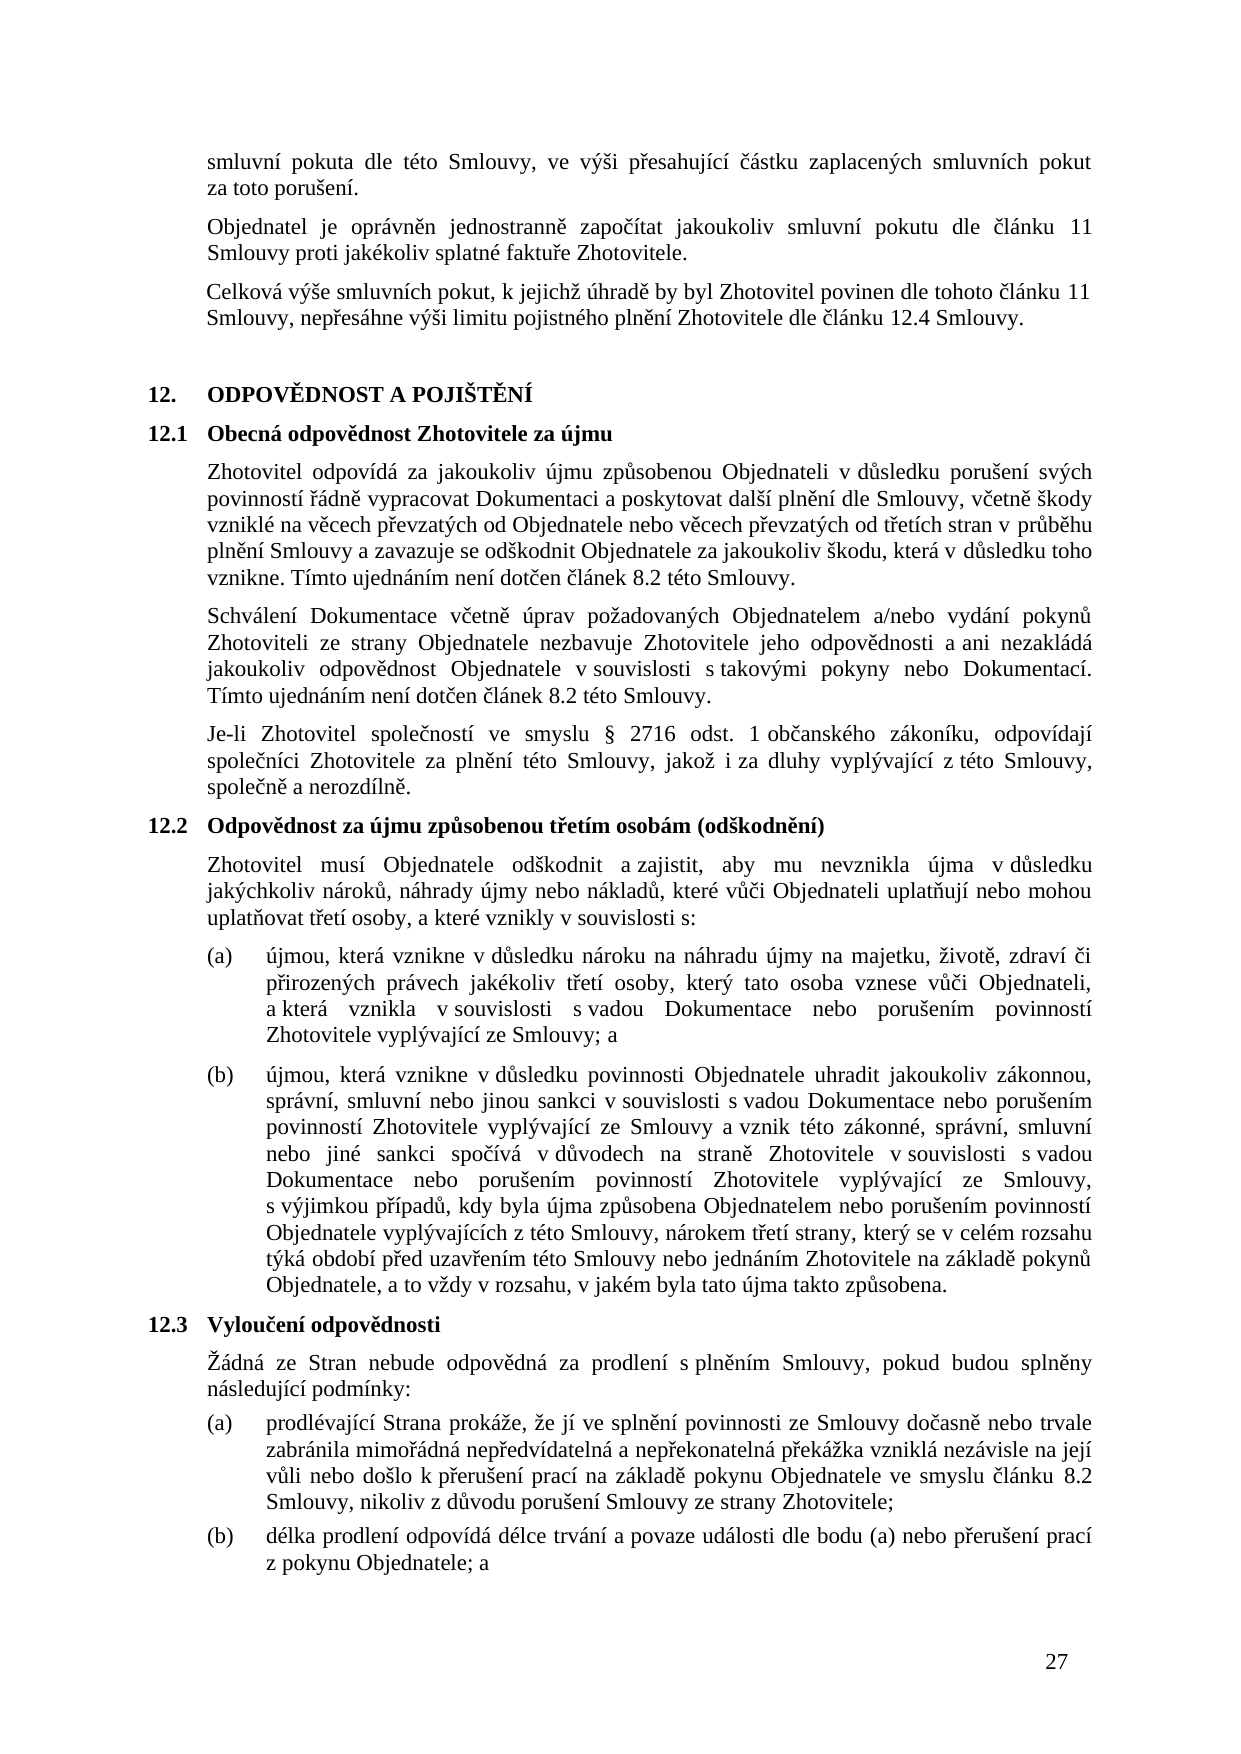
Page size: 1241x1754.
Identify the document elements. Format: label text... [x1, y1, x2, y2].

subtitle Odpovědnost za újmu způsobenou třetím osobám (odškodnění) [148, 812, 1092, 839]
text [207, 148, 1092, 200]
text Zhotovitel musí Objednatele odškodnit a zajistit, aby mu nevznikla újma v důsledku jakýchkoliv nároků, náhrady újmy nebo nákladů, které vůči Objednateli uplatňují nebo mohou uplatňovat třetí osoby, a které vznikly v souvislosti s: [207, 851, 1092, 930]
text Schválení Dokumentace včetně úprav požadovaných Objednatelem a/nebo vydání pokynů Zhotoviteli ze strany Objednatele nezbavuje Zhotovitele jeho odpovědnosti a ani nezakládá jakoukoliv odpovědnost Objednatele v souvislosti s takovými pokyny nebo Dokumentací. Tímto ujednáním není dotčen článek 8.2 této Smlouvy. [207, 603, 1092, 708]
list újmou, která vznikne v důsledku povinnosti Objednatele uhradit jakoukoliv zákonnou, správní, smluvní nebo jinou sankci v souvislosti s vadou Dokumentace nebo porušením povinností Zhotovitele vyplývající ze Smlouvy a vznik této zákonné, správní, smluvní nebo jiné sankci spočívá v důvodech na straně Zhotovitele v souvislosti s vadou Dokumentace nebo porušením povinností Zhotovitele vyplývající ze Smlouvy, s výjimkou případů, kdy byla újma způsobena Objednatelem nebo porušením povinností Objednatele vyplývajících z této Smlouvy, nárokem třetí strany, který se v celém rozsahu týká období před uzavřením této Smlouvy nebo jednáním Zhotovitele na základě pokynů Objednatele, a to vždy v rozsahu, v jakém byla tato újma takto způsobena. [207, 1061, 1092, 1298]
text Celková výše smluvních pokut, k jejichž úhradě by byl Zhotovitel povinen dle tohoto článku 11 Smlouvy, nepřesáhne výši limitu pojistného plnění Zhotovitele dle článku 12.4 Smlouvy. [206, 278, 1090, 331]
text Zhotovitel odpovídá za jakoukoliv újmu způsobenou Objednateli v důsledku porušení svých povinností řádně vypracovat Dokumentaci a poskytovat další plnění dle Smlouvy, včetně škody vzniklé na věcech převzatých od Objednatele nebo věcech převzatých od třetích stran v průběhu plnění Smlouvy a zavazuje se odškodnit Objednatele za jakoukoliv škodu, která v důsledku toho vznikne. Tímto ujednáním není dotčen článek 8.2 této Smlouvy. [207, 458, 1092, 590]
list prodlévající Strana prokáže, že jí ve splnění povinnosti ze Smlouvy dočasně nebo trvale zabránila mimořádná nepředvídatelná a nepřekonatelná překážka vzniklá nezávisle na její vůli nebo došlo k přerušení prací na základě pokynu Objednatele ve smyslu článku 8.2 Smlouvy, nikoliv z důvodu porušení Smlouvy ze strany Zhotovitele; [207, 1409, 1092, 1515]
list délka prodlení odpovídá délce trvání a povaze události dle bodu (a) nebo přerušení prací z pokynu Objednatele; a [207, 1522, 1092, 1575]
subtitle ODPOVĚDNOST A POJIŠTĚNÍ [148, 381, 1092, 407]
subtitle Vyloučení odpovědnosti [148, 1311, 1092, 1337]
text Žádná ze Stran nebude odpovědná za prodlení s plněním Smlouvy, pokud budou splněny následující podmínky: [207, 1349, 1092, 1402]
list Objednatel je oprávněn jednostranně započítat jakoukoliv smluvní pokutu dle článku 11 Smlouvy proti jakékoliv splatné faktuře Zhotovitele. [207, 213, 1092, 266]
subtitle Obecná odpovědnost Zhotovitele za újmu [148, 420, 1092, 446]
text Je-li Zhotovitel společností ve smyslu § 2716 odst. 1 občanského zákoníku, odpovídají společníci Zhotovitele za plnění této Smlouvy, jakož i za dluhy vyplývající z této Smlouvy, společně a nerozdílně. [207, 721, 1092, 799]
list újmou, která vznikne v důsledku nároku na náhradu újmy na majetku, životě, zdraví či přirozených právech jakékoliv třetí osoby, který tato osoba vznese vůči Objednateli, a která vznikla v souvislosti s vadou Dokumentace nebo porušením povinností Zhotovitele vyplývající ze Smlouvy; a [207, 942, 1092, 1048]
